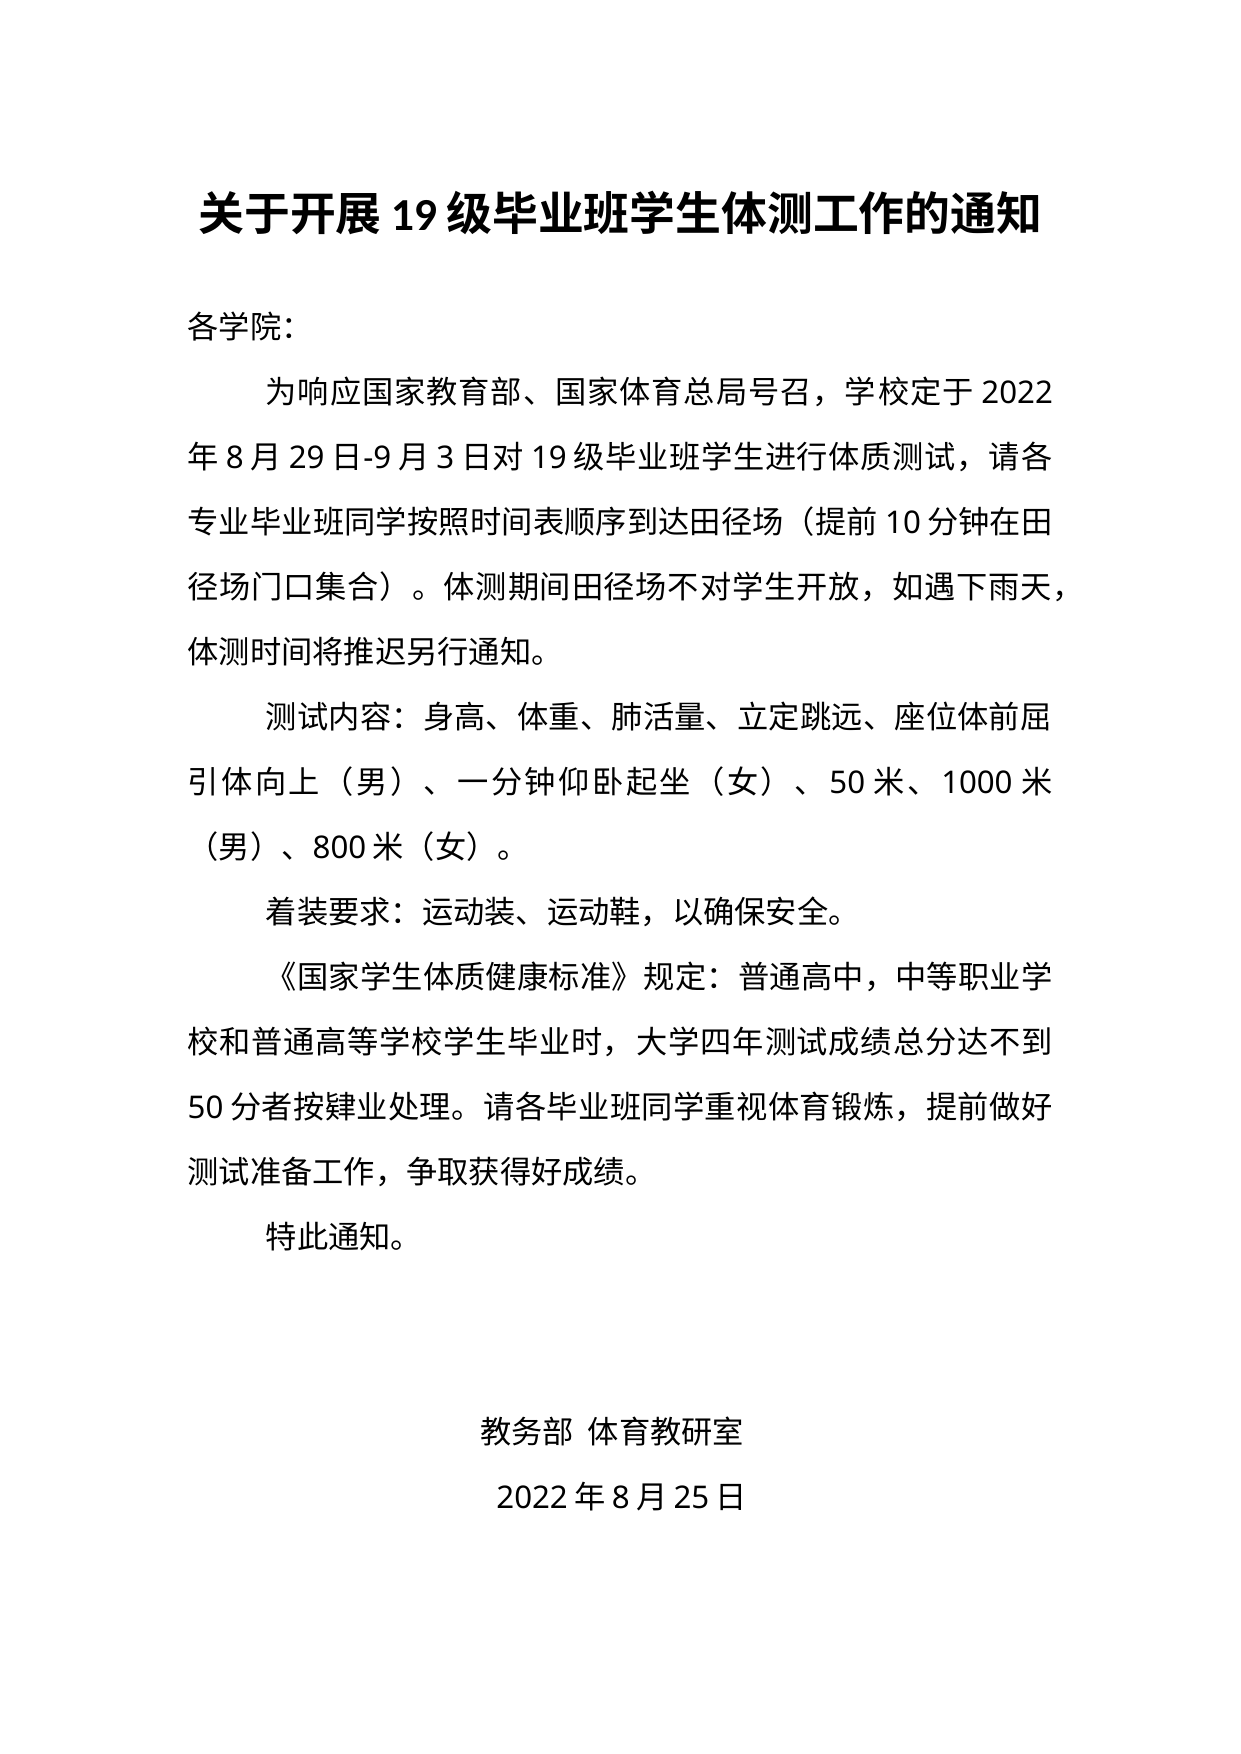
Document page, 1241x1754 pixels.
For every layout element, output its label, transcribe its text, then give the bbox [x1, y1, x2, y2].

text 各学院： [187, 292, 1053, 357]
text 关于开展19级毕业班学生体测工作的通知 [187, 162, 1053, 259]
text 教务部 体育教研室 [187, 1397, 1053, 1462]
text 特此通知。 [187, 1202, 1053, 1267]
text 测试内容：身高、体重、肺活量、立定跳远、座位体前屈、引体向上（男）、一分钟仰卧起坐（女）、50米、1000米（男）、800米（女）。 [187, 682, 1053, 877]
text 为响应国家教育部、国家体育总局号召，学校定于2022年8月29日-9月3日对19级毕业班学生进行体质测试，请各专业毕业班同学按照时间表顺序到达田径场（提前10分钟在田径场门口集合）。体测期间田径场不对学生开放，如遇下雨天，体测时间将推迟另行通知。 [187, 357, 1053, 682]
text 《国家学生体质健康标准》规定：普通高中，中等职业学校和普通高等学校学生毕业时，大学四年测试成绩总分达不到50分者按肄业处理。请各毕业班同学重视体育锻炼，提前做好测试准备工作，争取获得好成绩。 [187, 942, 1053, 1202]
text 2022年8月25日 [187, 1462, 1053, 1527]
text 着装要求：运动装、运动鞋，以确保安全。 [187, 877, 1053, 942]
